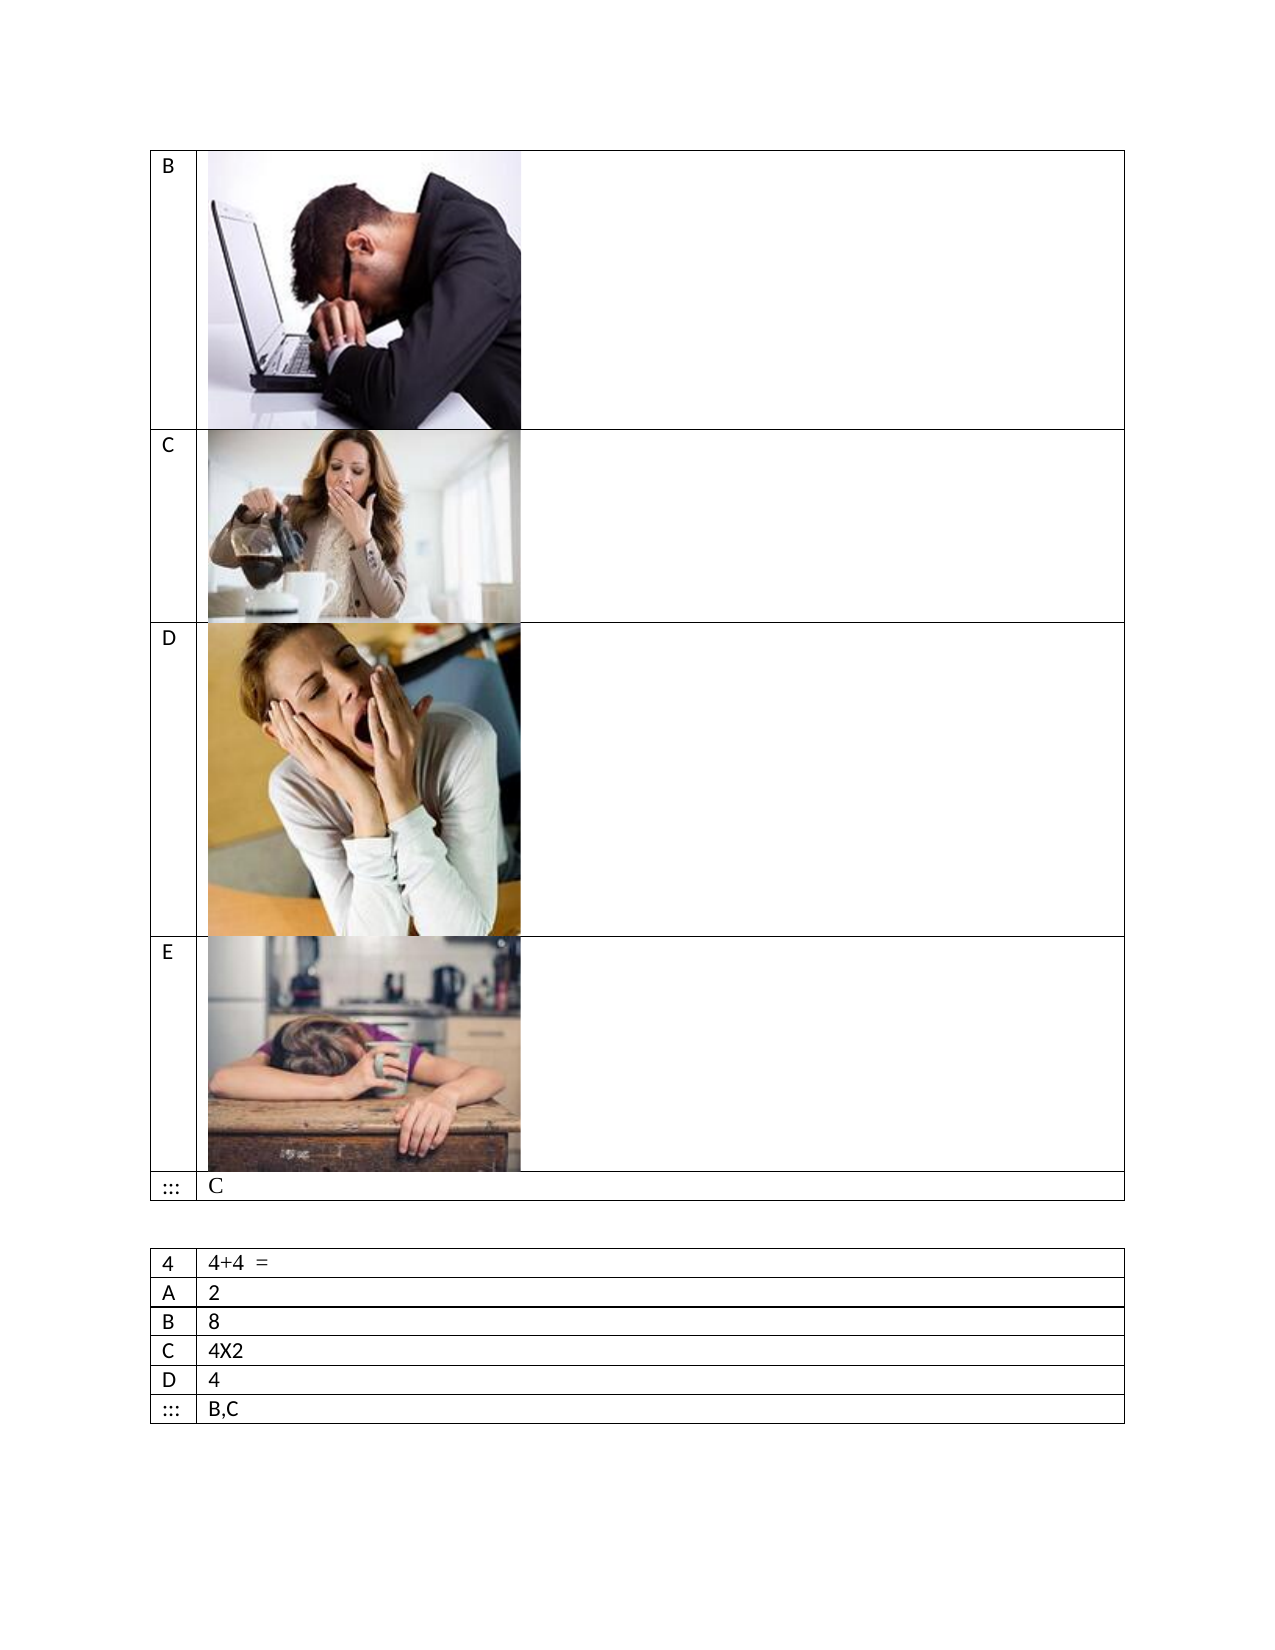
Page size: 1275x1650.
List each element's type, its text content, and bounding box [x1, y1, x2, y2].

table_cell 4X2 [197, 1336, 1124, 1364]
table_cell [197, 937, 208, 1171]
table_cell B,C [197, 1395, 1124, 1423]
table_cell 4 [197, 1366, 1124, 1393]
table_cell [521, 937, 1124, 1171]
table_cell 2 [197, 1278, 1124, 1306]
table_cell ::: [151, 1172, 196, 1200]
picture [208, 430, 521, 1172]
table_header 4 [151, 1249, 196, 1277]
table_cell C [151, 430, 196, 622]
table_cell [522, 151, 1124, 429]
table_cell C [151, 1336, 196, 1364]
table_cell [197, 151, 208, 429]
table_cell A [151, 1278, 196, 1306]
table_cell D [151, 623, 196, 936]
table_header 4+4 = [197, 1249, 1124, 1277]
table_cell C [197, 1172, 1124, 1200]
table_cell B [151, 151, 196, 429]
picture [208, 151, 522, 429]
table_cell D [151, 1366, 196, 1393]
table_cell [521, 623, 1124, 936]
table_cell [197, 430, 208, 622]
table_cell E [151, 937, 196, 1171]
table_cell 8 [197, 1308, 1124, 1335]
table_cell [521, 430, 1124, 622]
table_cell B [151, 1308, 196, 1335]
table_cell [197, 623, 208, 936]
table_cell ::: [151, 1395, 196, 1423]
